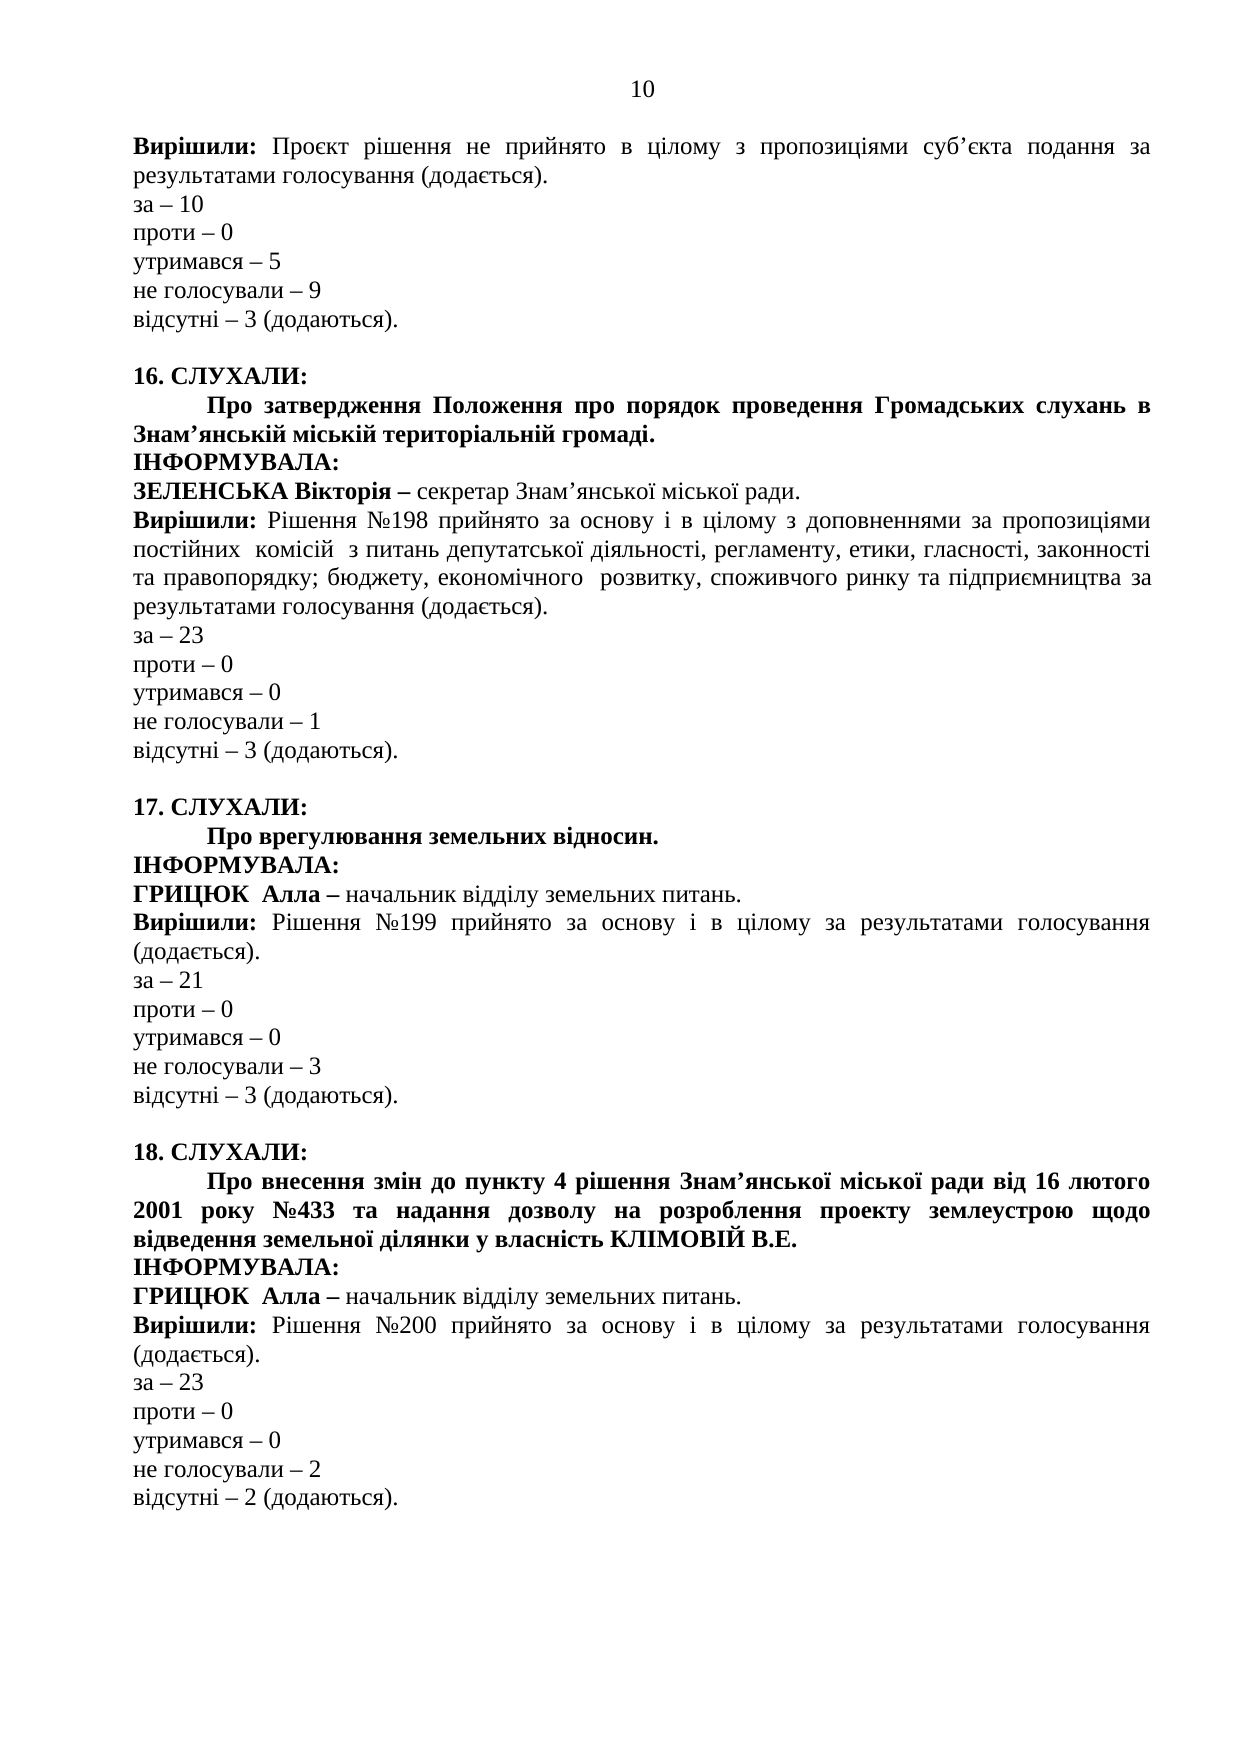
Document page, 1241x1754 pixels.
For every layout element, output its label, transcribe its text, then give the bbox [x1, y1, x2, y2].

text ІНФОРМУВАЛА: [133, 850, 1152, 879]
text 18. CЛУХАЛИ: [133, 1137, 1152, 1166]
text проти – 0 [133, 1396, 1152, 1425]
text проти – 0 [133, 217, 1152, 246]
text Вирішили: Проєкт рішення не прийнято в цілому з пропозиціями суб’єкта подання за результатами голосування (додається). [133, 131, 1152, 189]
text ІНФОРМУВАЛА: [133, 447, 1152, 476]
text Вирішили: Рішення №199 прийнято за основу і в цілому за результатами голосування (додається). [133, 907, 1152, 965]
text ГРИЦЮК Алла – начальник відділу земельних питань. [133, 879, 1152, 907]
text не голосували – 3 [133, 1051, 1152, 1080]
text ІНФОРМУВАЛА: [133, 1252, 1152, 1281]
text 16. CЛУХАЛИ: [133, 361, 1152, 390]
text за – 21 [133, 965, 1152, 994]
text Вирішили: Рішення №198 прийнято за основу і в цілому з доповненнями за пропозиціями постійних комісій з питань депутатської діяльності, регламенту, етики, гласності, законності та правопорядку; бюджету, економічного розвитку, споживчого ринку та підприємництва за результатами голосування (додається). [133, 505, 1152, 620]
text Про внесення змін до пункту 4 рішення Знам’янської міської ради від 16 лютого 2001 року №433 та надання дозволу на розроблення проекту землеустрою щодо відведення земельної ділянки у власність КЛІМОВІЙ В.Е. [133, 1166, 1152, 1252]
text проти – 0 [133, 994, 1152, 1022]
text відсутні – 3 (додаються). [133, 1080, 1152, 1109]
text утримався – 0 [133, 1022, 1152, 1051]
text ГРИЦЮК Алла – начальник відділу земельних питань. [133, 1281, 1152, 1310]
text не голосували – 1 [133, 706, 1152, 735]
text за – 10 [133, 189, 1152, 217]
text Про врегулювання земельних відносин. [133, 821, 1152, 850]
text за – 23 [133, 620, 1152, 649]
text ЗЕЛЕНСЬКА Вікторія – секретар Знам’янської міської ради. [133, 476, 1152, 505]
text 17. CЛУХАЛИ: [133, 792, 1152, 821]
text проти – 0 [133, 649, 1152, 677]
text утримався – 0 [133, 1425, 1152, 1454]
text Вирішили: Рішення №200 прийнято за основу і в цілому за результатами голосування (додається). [133, 1310, 1152, 1367]
text за – 23 [133, 1367, 1152, 1396]
text відсутні – 2 (додаються). [133, 1482, 1152, 1511]
text відсутні – 3 (додаються). [133, 304, 1152, 332]
text утримався – 5 [133, 246, 1152, 275]
text не голосували – 2 [133, 1454, 1152, 1482]
text Про затвердження Положення про порядок проведення Громадських слухань в Знам’янській міській територіальній громаді. [133, 390, 1152, 447]
text відсутні – 3 (додаються). [133, 735, 1152, 764]
text утримався – 0 [133, 677, 1152, 706]
text не голосували – 9 [133, 275, 1152, 304]
